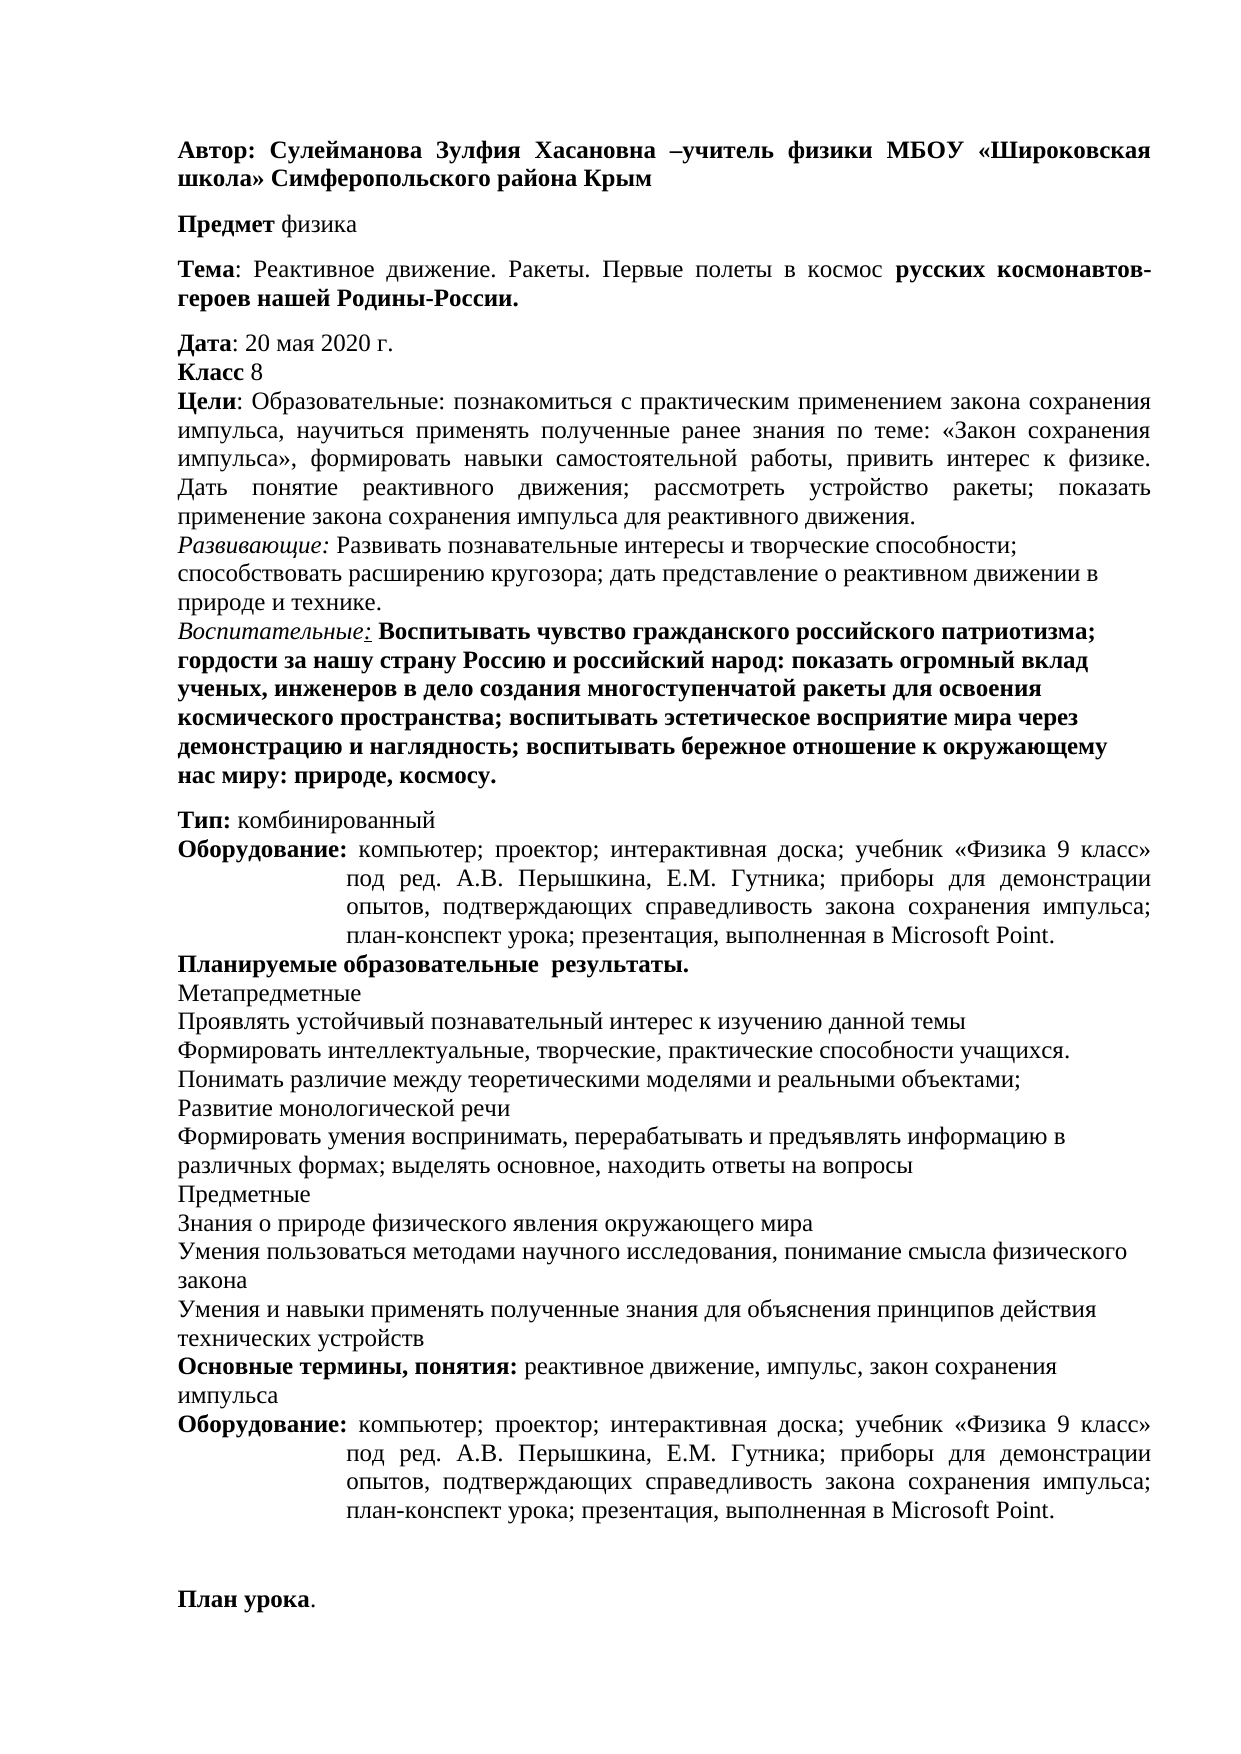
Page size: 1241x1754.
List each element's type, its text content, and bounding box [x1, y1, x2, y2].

text Класс 8 [177, 357, 1152, 386]
text Знания о природе физического явления окружающего мира [177, 1208, 1152, 1236]
text Планируемые образовательные результаты. [177, 949, 1152, 978]
text Тип: комбинированный [177, 805, 1152, 834]
text Умения пользоваться методами научного исследования, понимание смысла физического закона [177, 1236, 1152, 1294]
text Воспитательные: Воспитывать чувство гражданского российского патриотизма; гордости за нашу страну Россию и российский народ: показать огромный вклад ученых, инженеров в дело создания многоступенчатой ракеты для освоения космического пространства; воспитывать эстетическое восприятие мира через демонстрацию и наглядность; воспитывать бережное отношение к окружающему нас миру: природе, космосу. [177, 616, 1152, 788]
text Оборудование: компьютер; проектор; интерактивная доска; учебник «Физика 9 класс» под ред. А.В. Перышкина, Е.М. Гутника; приборы для демонстрации опытов, подтверждающих справедливость закона сохранения импульса; план-конспект урока; презентация, выполненная в Microsoft Point. [177, 834, 1152, 949]
text Развивающие: Развивать познавательные интересы и творческие способности; способствовать расширению кругозора; дать представление о реактивном движении в природе и технике. [177, 530, 1152, 616]
text Формировать умения воспринимать, перерабатывать и предъявлять информацию в различных формах; выделять основное, находить ответы на вопросы [177, 1121, 1152, 1179]
text Автор: Сулейманова Зулфия Хасановна –учитель физики МБОУ «Широковская школа» Симферопольского района Крым [177, 135, 1152, 192]
text Понимать различие между теоретическими моделями и реальными объектами; [177, 1064, 1152, 1093]
text Формировать интеллектуальные, творческие, практические способности учащихся. [177, 1035, 1152, 1064]
text Предмет физика [177, 209, 1152, 238]
text Проявлять устойчивый познавательный интерес к изучению данной темы [177, 1006, 1152, 1035]
text План урока. [177, 1584, 1152, 1612]
text Цели: Образовательные: познакомиться с практическим применением закона сохранения импульса, научиться применять полученные ранее знания по теме: «Закон сохранения импульса», формировать навыки самостоятельной работы, привить интерес к физике. Дать понятие реактивного движения; рассмотреть устройство ракеты; показать применение закона сохранения импульса для реактивного движения. [177, 386, 1152, 530]
text Тема: Реактивное движение. Ракеты. Первые полеты в космос русских космонавтов-героев нашей Родины-России. [177, 254, 1152, 312]
text Развитие монологической речи [177, 1093, 1152, 1121]
text Умения и навыки применять полученные знания для объяснения принципов действия технических устройств [177, 1294, 1152, 1351]
text Предметные [177, 1179, 1152, 1208]
text Основные термины, понятия: реактивное движение, импульс, закон сохранения импульса [177, 1351, 1152, 1409]
text Метапредметные [177, 978, 1152, 1006]
text Дата: 20 мая 2020 г. [177, 328, 1152, 357]
text Оборудование: компьютер; проектор; интерактивная доска; учебник «Физика 9 класс» под ред. А.В. Перышкина, Е.М. Гутника; приборы для демонстрации опытов, подтверждающих справедливость закона сохранения импульса; план-конспект урока; презентация, выполненная в Microsoft Point. [177, 1409, 1152, 1524]
